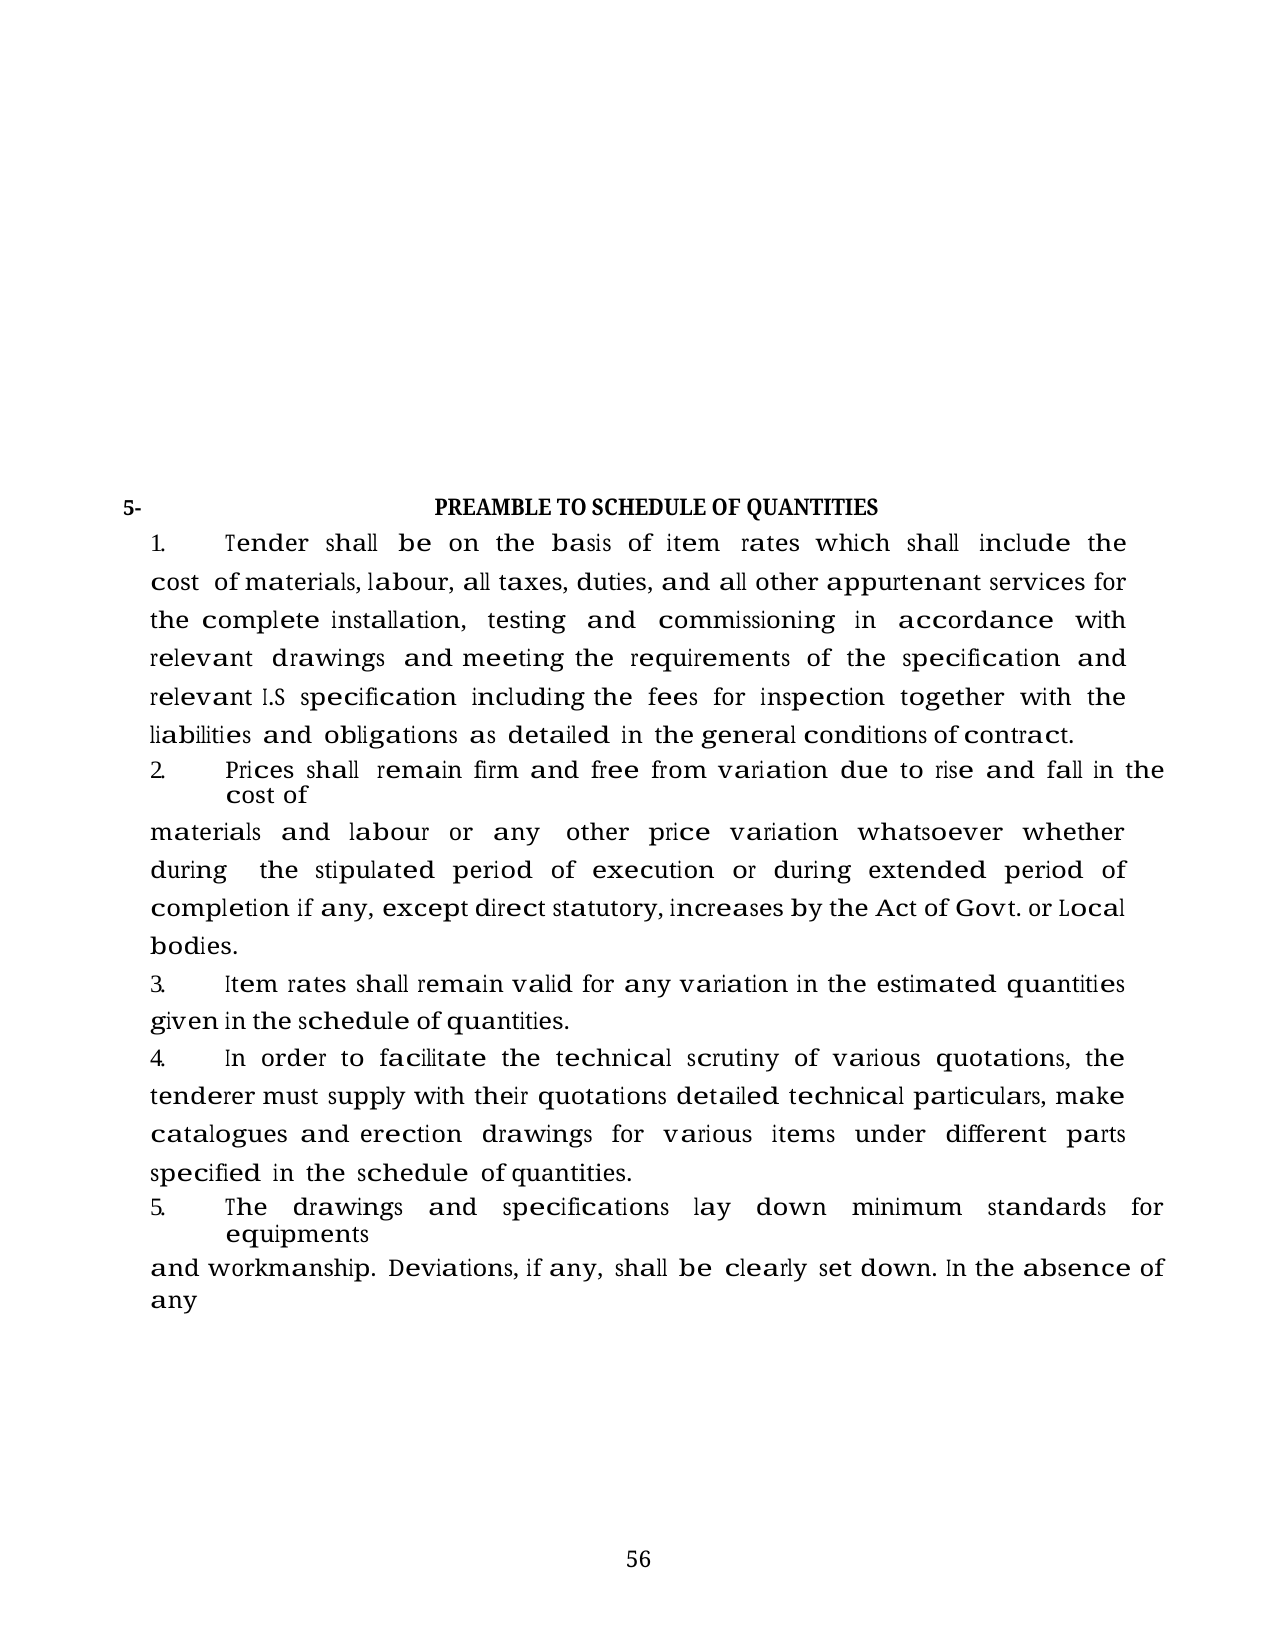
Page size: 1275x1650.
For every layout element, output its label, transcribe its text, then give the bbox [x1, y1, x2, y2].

text materials and labour or any other price variation whatsoever whether during the stipulated period of execution or during extended period of completion if any, except direct statutory, increases by the Act of Govt. or Local bodies. [150, 816, 1125, 961]
list Item rates shall remain valid for any variation in the estimated quantities given in the schedule of quantities. [150, 968, 1125, 1036]
list In order to facilitate the technical scrutiny of various quotations, the tenderer must supply with their quotations detailed technical particulars, make catalogues and erection drawings for various items under different parts specified in the schedule of quantities. [150, 1042, 1126, 1188]
list PREAMBLE TO SCHEDULE OF QUANTITIES [123, 491, 1152, 522]
list The drawings and specifications lay down minimum standards for equipments [150, 1194, 1164, 1247]
text and workmanship. Deviations, if any, shall be clearly set down. In the absence of any [150, 1252, 1164, 1315]
list Prices shall remain firm and free from variation due to rise and fall in the cost of [150, 758, 1164, 809]
list Tender shall be on the basis of item rates which shall include the cost of materials, labour, all taxes, duties, and all other appurtenant services for the complete installation, testing and commissioning in accordance with relevant drawings and meeting the requirements of the specification and relevant I.S specification including the fees for inspection together with the liabilities and obligations as detailed in the general conditions of contract. [150, 527, 1127, 751]
